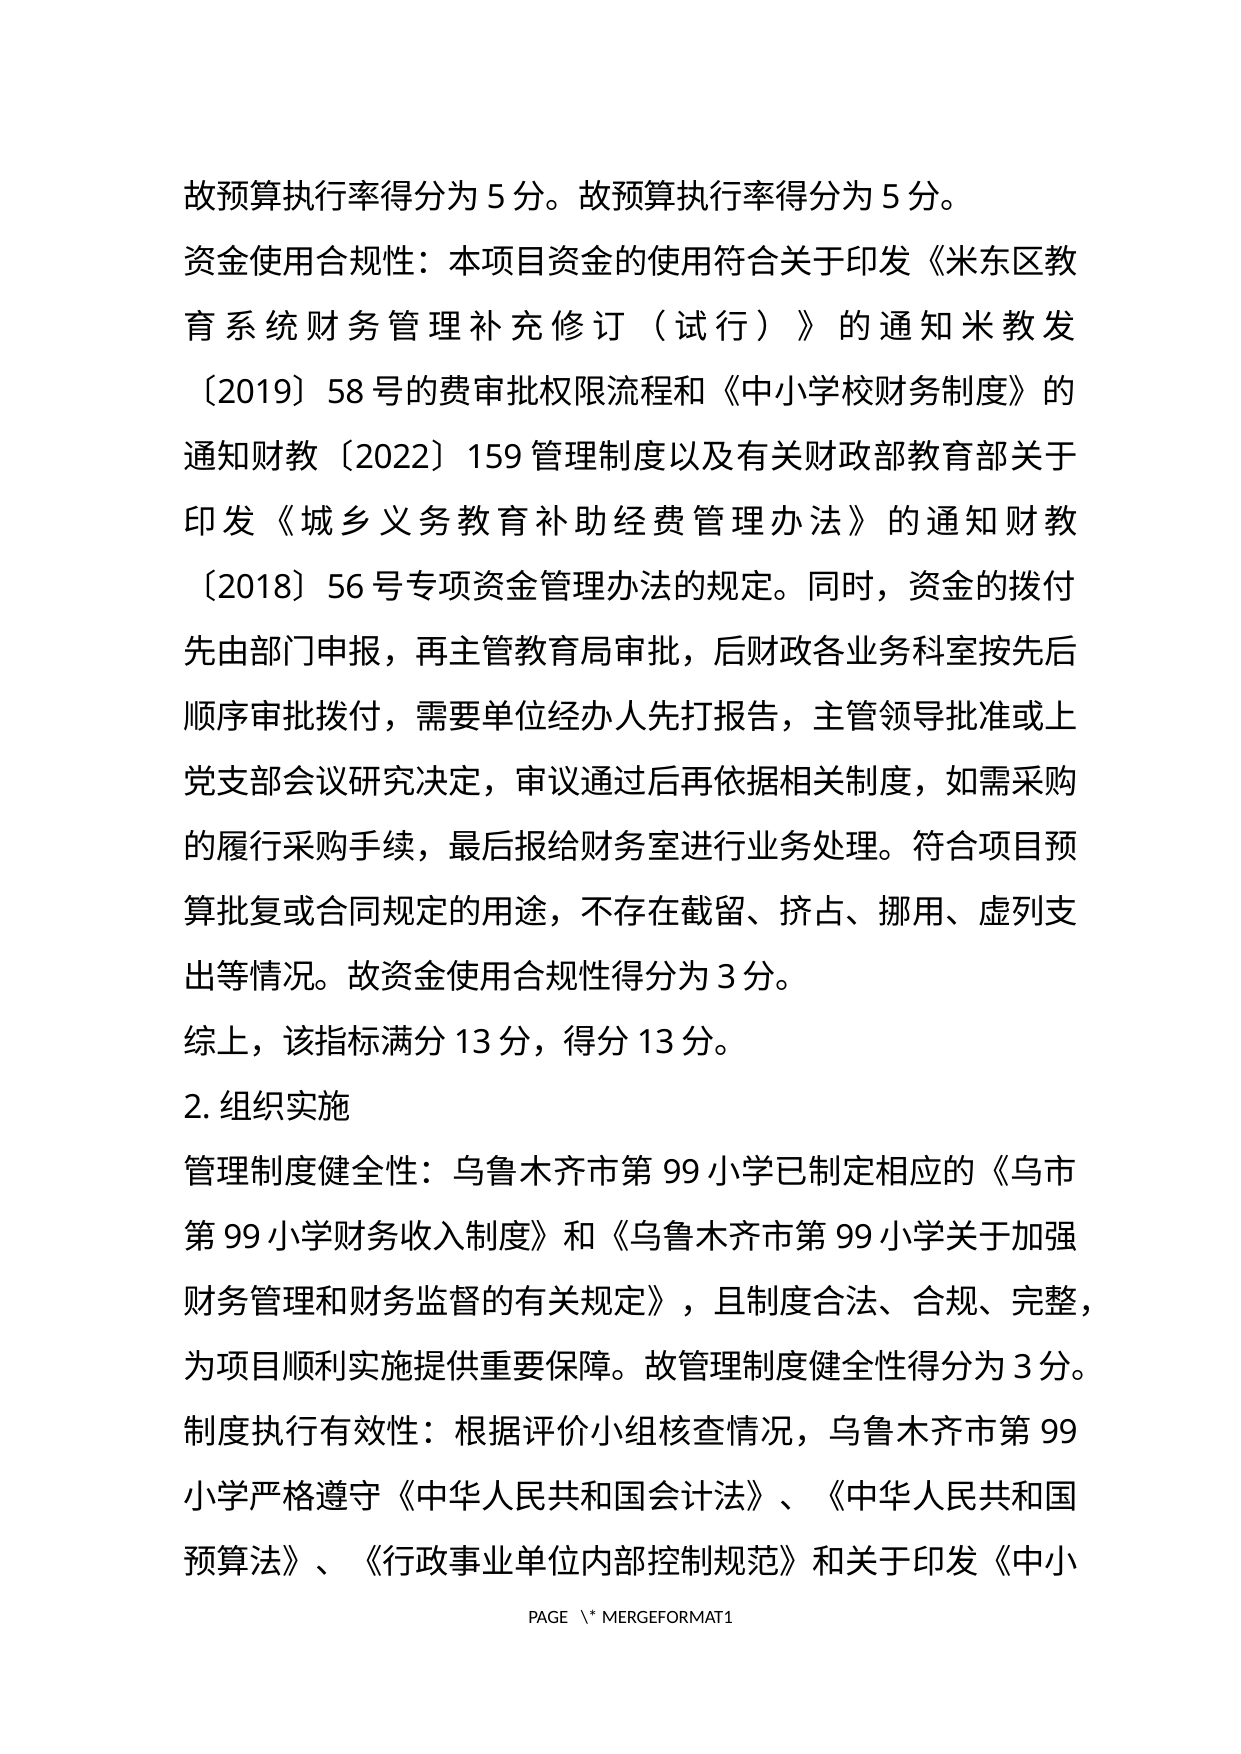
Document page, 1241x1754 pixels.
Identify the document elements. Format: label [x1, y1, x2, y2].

text [183, 162, 1078, 1592]
